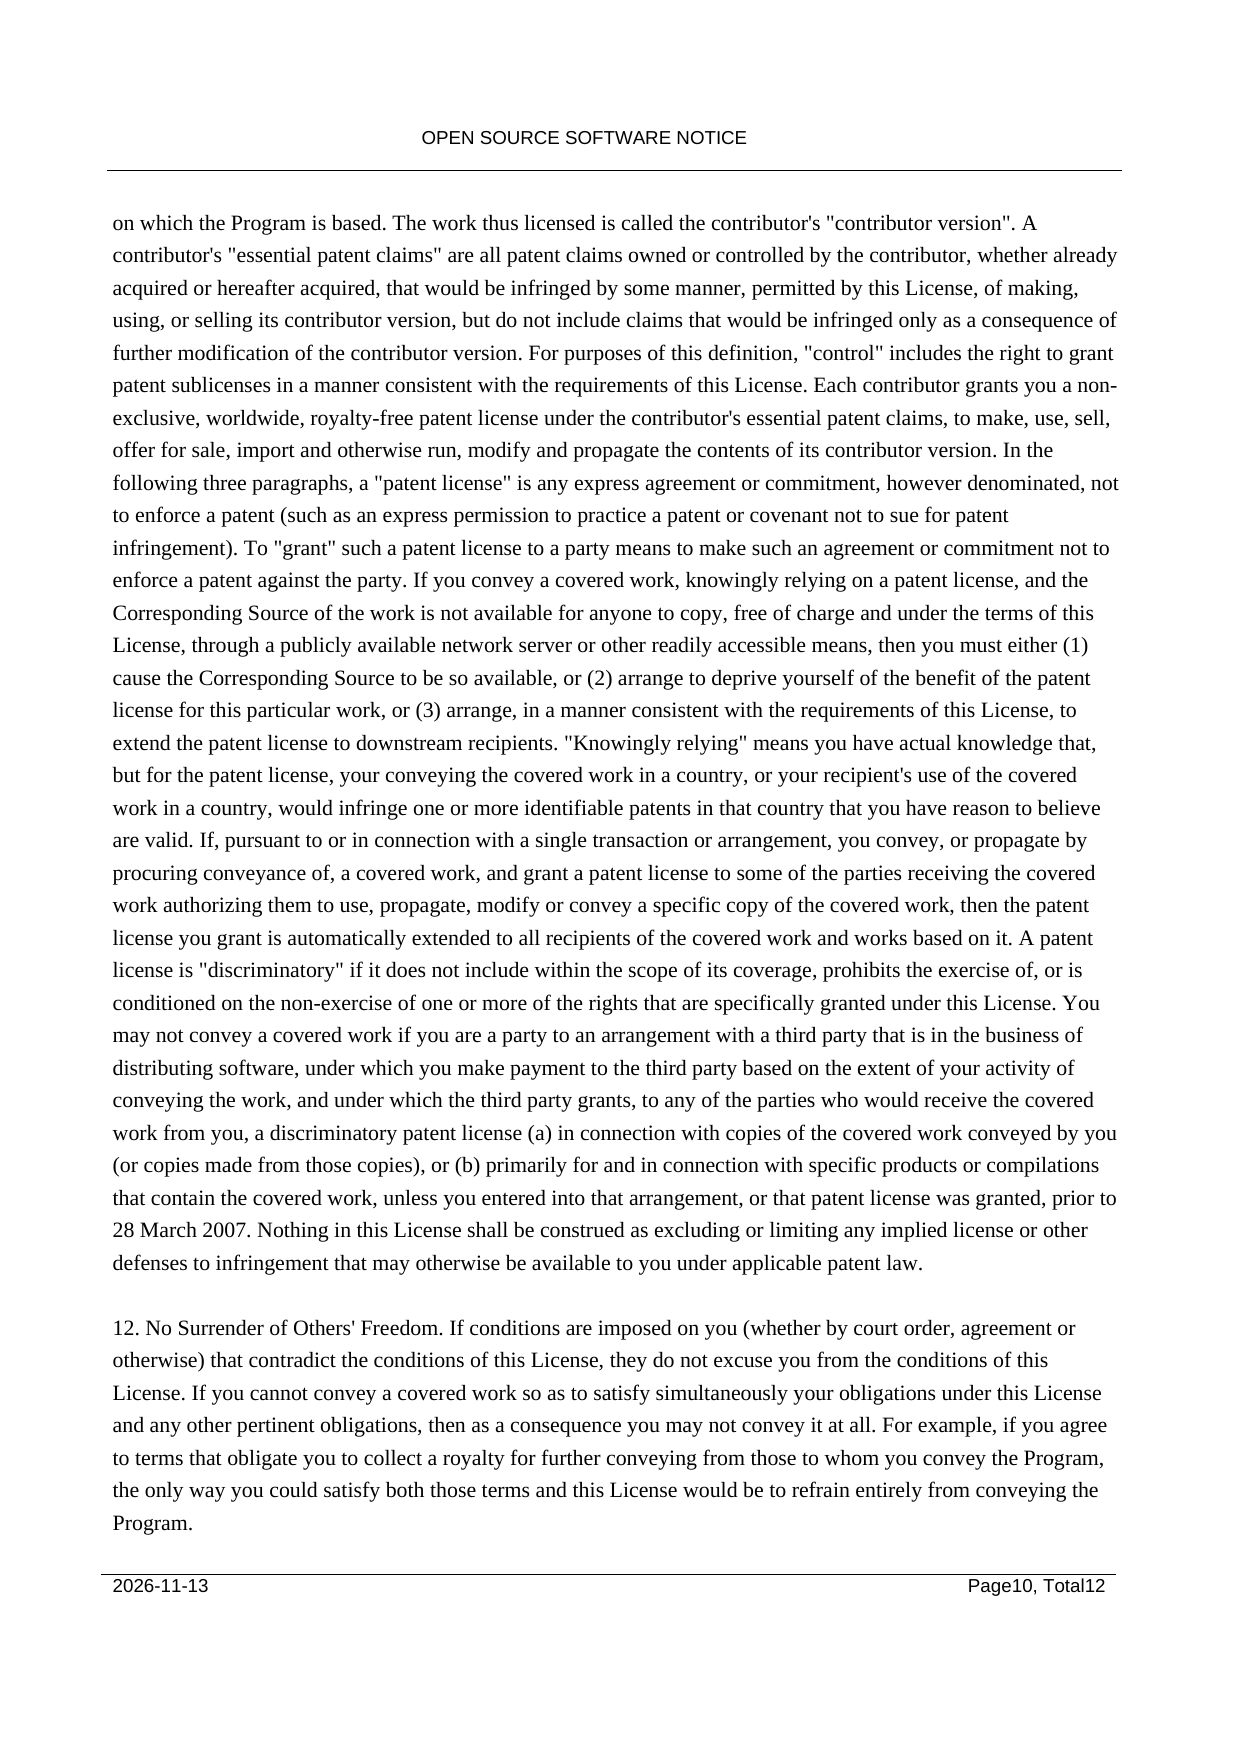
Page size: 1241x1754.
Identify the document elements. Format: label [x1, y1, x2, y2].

text [112, 206, 1128, 1539]
